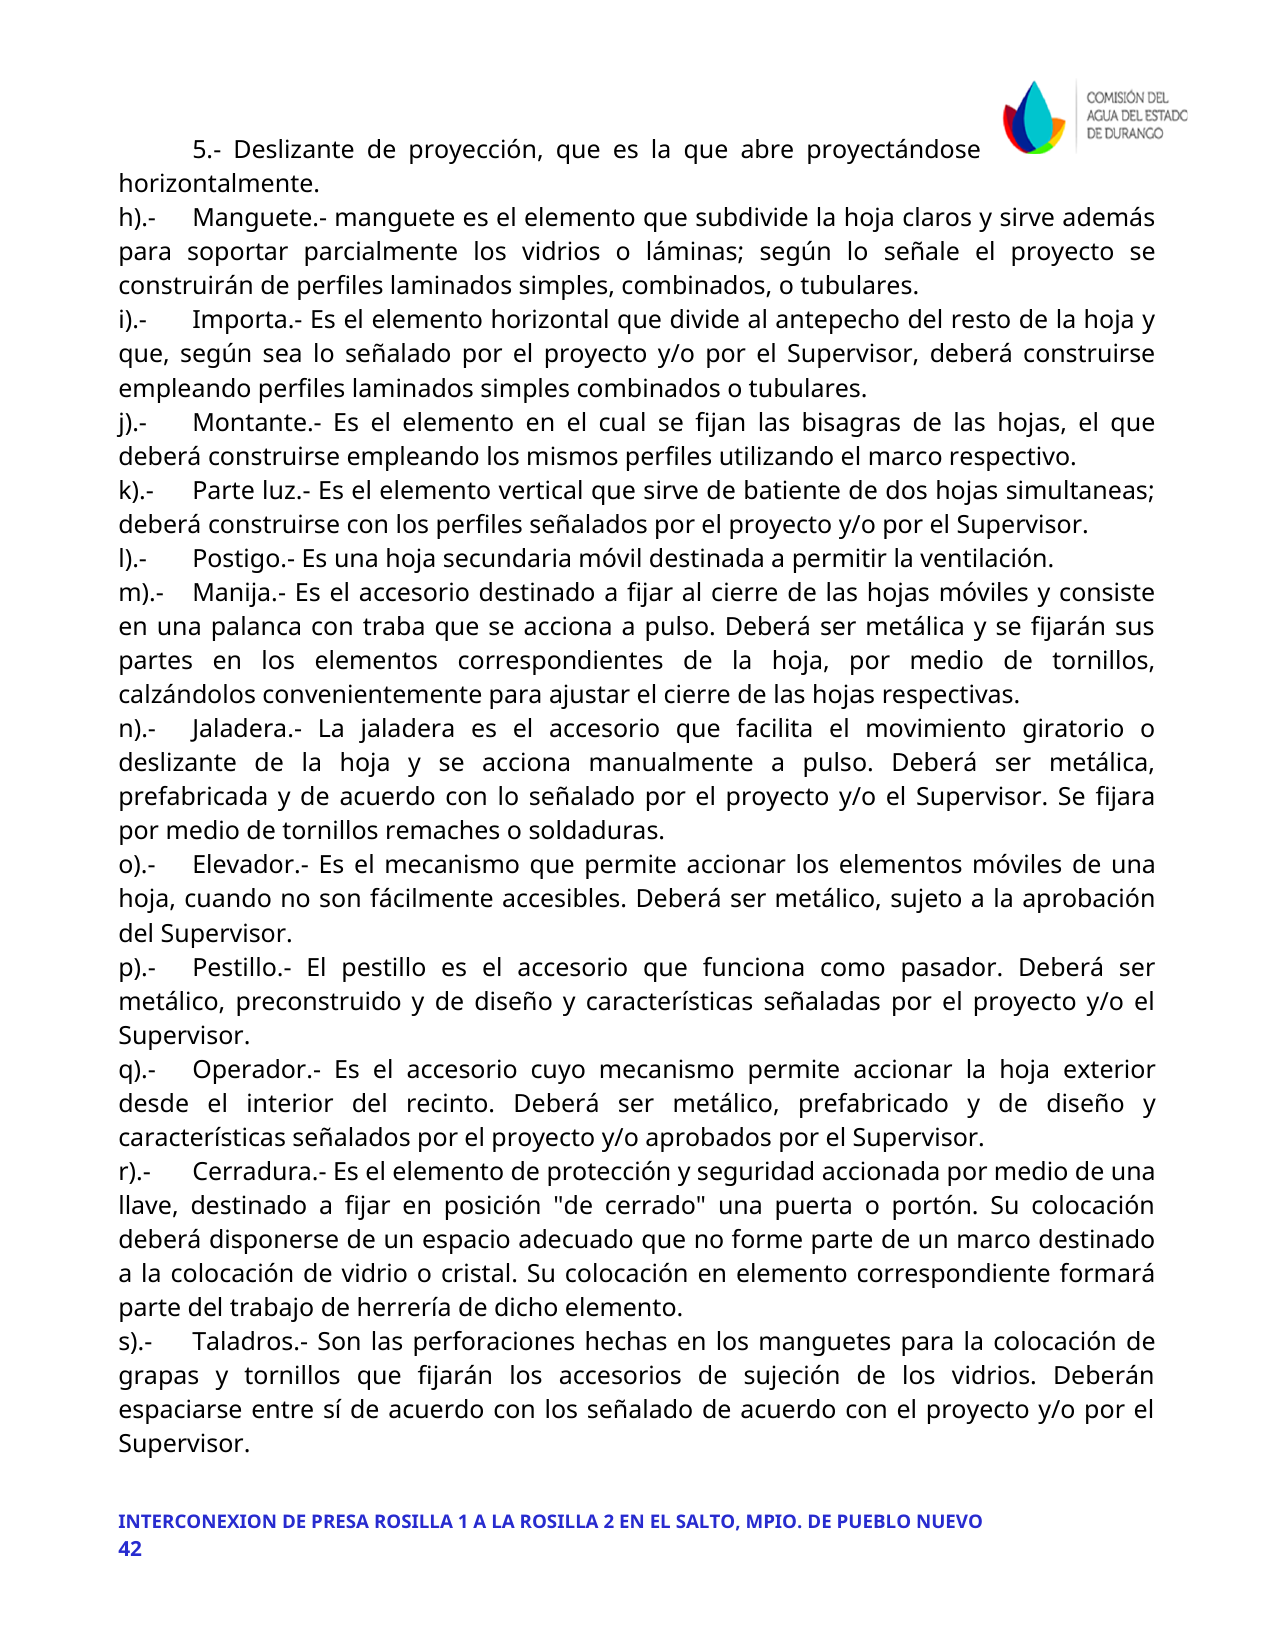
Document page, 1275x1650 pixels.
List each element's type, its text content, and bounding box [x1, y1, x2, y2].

text m).- Manija.- Es el accesorio destinado a fijar al cierre de las hojas móviles y consiste en una palanca con traba que se acciona a pulso. Deberá ser metálica y se fijarán sus partes en los elementos correspondientes de la hoja, por medio de tornillos, calzándolos convenientemente para ajustar el cierre de las hojas respectivas. [118, 574, 1157, 711]
text i).- Importa.- Es el elemento horizontal que divide al antepecho del resto de la hoja y que, según sea lo señalado por el proyecto y/o por el Supervisor, deberá construirse empleando perfiles laminados simples combinados o tubulares. [118, 302, 1157, 404]
text j).- Montante.- Es el elemento en el cual se fijan las bisagras de las hojas, el que deberá construirse empleando los mismos perfiles utilizando el marco respectivo. [118, 404, 1157, 472]
text p).- Pestillo.- El pestillo es el accesorio que funciona como pasador. Deberá ser metálico, preconstruido y de diseño y características señaladas por el proyecto y/o el Supervisor. [118, 949, 1157, 1051]
text q).- Operador.- Es el accesorio cuyo mecanismo permite accionar la hoja exterior desde el interior del recinto. Deberá ser metálico, prefabricado y de diseño y características señalados por el proyecto y/o aprobados por el Supervisor. [118, 1051, 1157, 1154]
text h).- Manguete.- manguete es el elemento que subdivide la hoja claros y sirve además para soportar parcialmente los vidrios o láminas; según lo señale el proyecto se construirán de perfiles laminados simples, combinados, o tubulares. [118, 200, 1157, 302]
text n).- Jaladera.- La jaladera es el accesorio que facilita el movimiento giratorio o deslizante de la hoja y se acciona manualmente a pulso. Deberá ser metálica, prefabricada y de acuerdo con lo señalado por el proyecto y/o el Supervisor. Se fijara por medio de tornillos remaches o soldaduras. [118, 711, 1157, 847]
text s).- Taladros.- Son las perforaciones hechas en los manguetes para la colocación de grapas y tornillos que fijarán los accesorios de sujeción de los vidrios. Deberán espaciarse entre sí de acuerdo con los señalado de acuerdo con el proyecto y/o por el Supervisor. [118, 1324, 1157, 1460]
text k).- Parte luz.- Es el elemento vertical que sirve de batiente de dos hojas simultaneas; deberá construirse con los perfiles señalados por el proyecto y/o por el Supervisor. [118, 472, 1157, 541]
text 5.- Deslizante de proyección, que es la que abre proyectándose horizontalmente. [118, 132, 1157, 200]
text l).- Postigo.- Es una hoja secundaria móvil destinada a permitir la ventilación. [118, 541, 1157, 574]
text o).- Elevador.- Es el mecanismo que permite accionar los elementos móviles de una hoja, cuando no son fácilmente accesibles. Deberá ser metálico, sujeto a la aprobación del Supervisor. [118, 847, 1157, 949]
picture [1000, 78, 1191, 157]
text r).- Cerradura.- Es el elemento de protección y seguridad accionada por medio de una llave, destinado a fijar en posición "de cerrado" una puerta o portón. Su colocación deberá disponerse de un espacio adecuado que no forme parte de un marco destinado a la colocación de vidrio o cristal. Su colocación en elemento correspondiente formará parte del trabajo de herrería de dicho elemento. [118, 1154, 1157, 1324]
